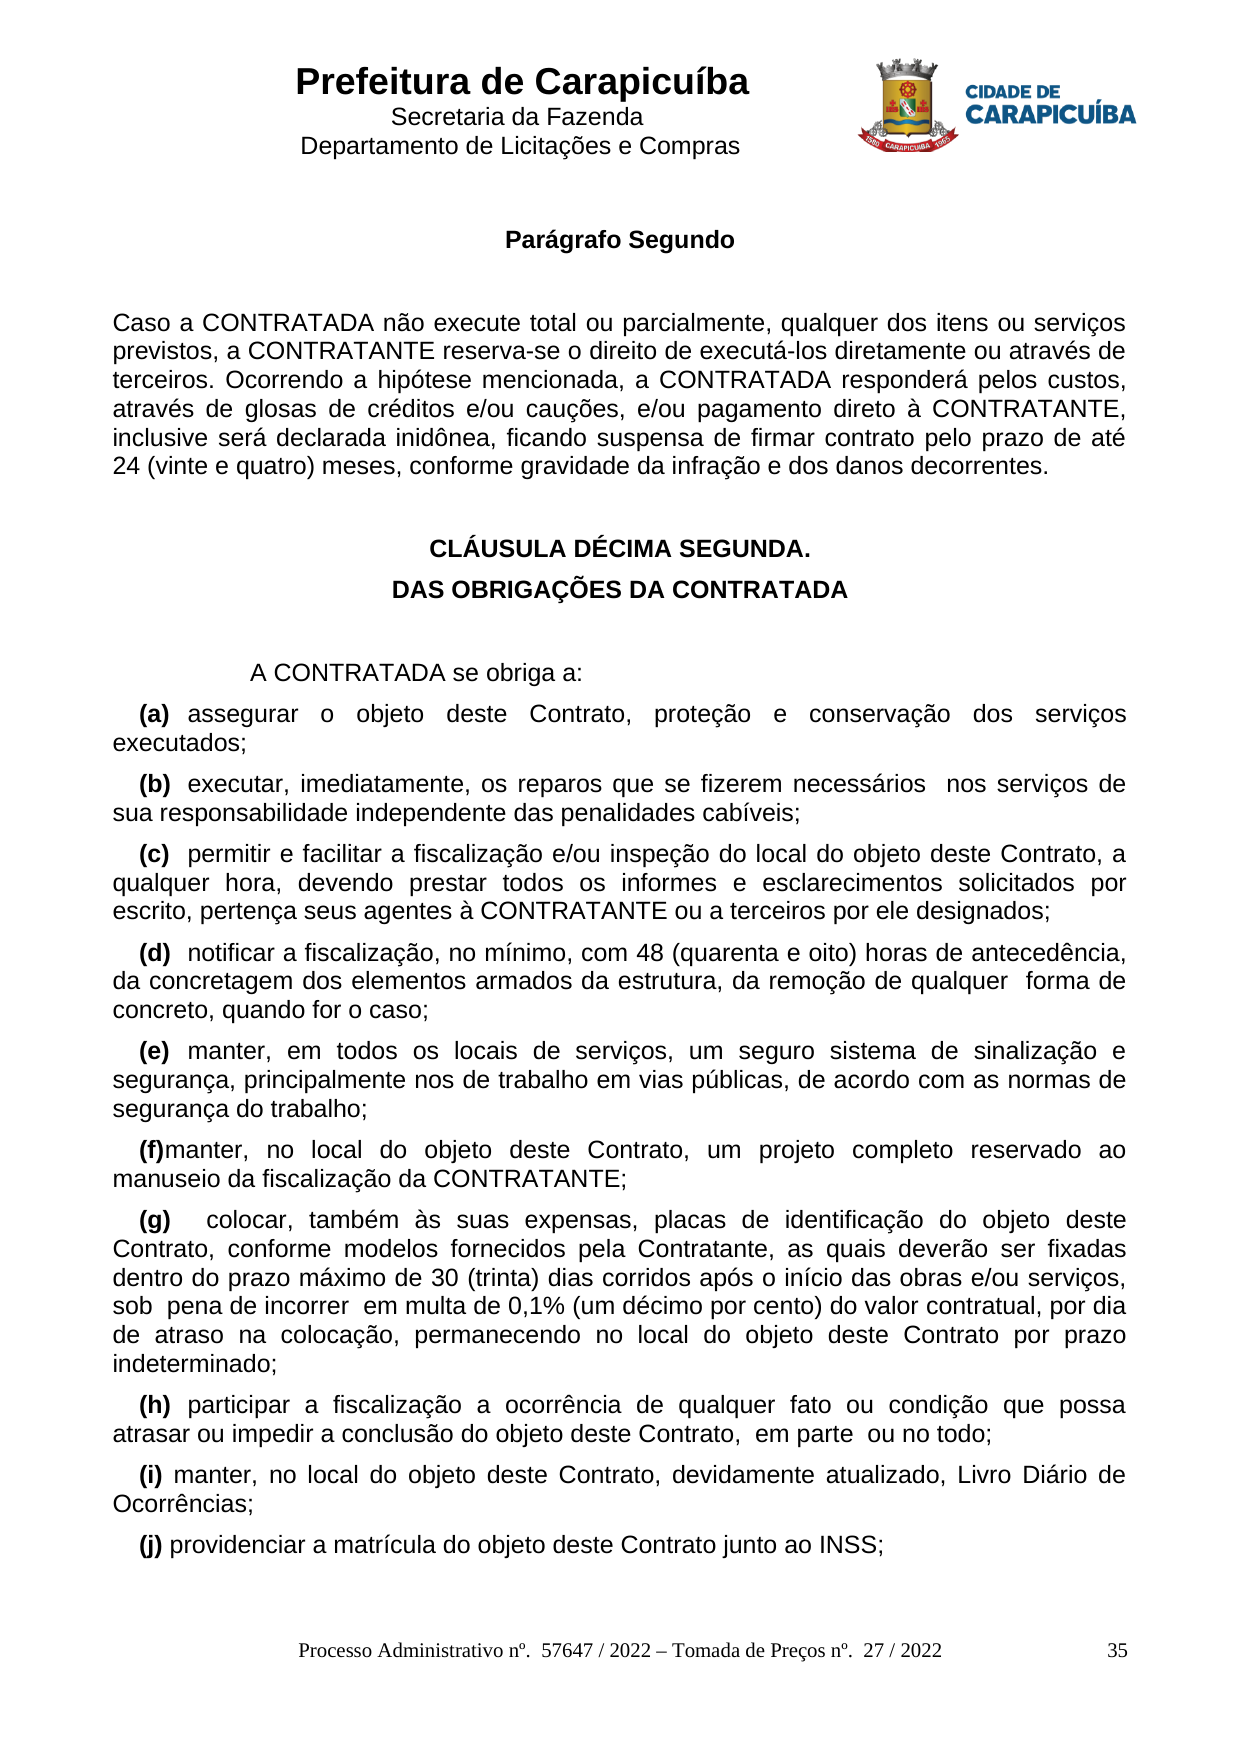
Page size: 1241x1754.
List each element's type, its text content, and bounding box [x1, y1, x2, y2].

picture [857, 57, 1139, 152]
text A CONTRATADA se obriga a: [112, 657, 1128, 686]
text Caso a CONTRATADA não execute total ou parcialmente, qualquer dos itens ou serviços previstos, a CONTRATANTE reserva-se o direito de executá-los diretamente ou através de terceiros. Ocorrendo a hipótese mencionada, a CONTRATADA responderá pelos custos, através de glosas de créditos e/ou cauções, e/ou pagamento direto à CONTRATANTE, inclusive será declarada inidônea, ficando suspensa de firmar contrato pelo prazo de até 24 (vinte e quatro) meses, conforme gravidade da infração e dos danos decorrentes. [112, 307, 1128, 480]
list manter, em todos os locais de serviços, um seguro sistema de sinalização e segurança, principalmente nos de trabalho em vias públicas, de acordo com as normas de segurança do trabalho; [112, 1036, 1128, 1122]
list notificar a fiscalização, no mínimo, com 48 (quarenta e oito) horas de antecedência, da concretagem dos elementos armados da estrutura, da remoção de qualquer forma de concreto, quando for o caso; [112, 937, 1128, 1024]
list permitir e facilitar a fiscalização e/ou inspeção do local do objeto deste Contrato, a qualquer hora, devendo prestar todos os informes e esclarecimentos solicitados por escrito, pertença seus agentes à CONTRATANTE ou a terceiros por ele designados; [112, 839, 1128, 925]
list colocar, também às suas expensas, placas de identificação do objeto deste Contrato, conforme modelos fornecidos pela Contratante, as quais deverão ser fixadas dentro do prazo máximo de 30 (trinta) dias corridos após o início das obras e/ou serviços, sob pena de incorrer em multa de 0,1% (um décimo por cento) do valor contratual, por dia de atraso na colocação, permanecendo no local do objeto deste Contrato por prazo indeterminado; [112, 1205, 1128, 1377]
list manter, no local do objeto deste Contrato, um projeto completo reservado ao manuseio da fiscalização da CONTRATANTE; [112, 1135, 1128, 1192]
subtitle Parágrafo Segundo [112, 225, 1128, 254]
text CLÁUSULA DÉCIMA SEGUNDA. [112, 534, 1128, 562]
text DAS OBRIGAÇÕES DA CONTRATADA [112, 575, 1128, 604]
list executar, imediatamente, os reparos que se fizerem necessários nos serviços de sua responsabilidade independente das penalidades cabíveis; [112, 769, 1128, 826]
list participar a fiscalização a ocorrência de qualquer fato ou condição que possa atrasar ou impedir a conclusão do objeto deste Contrato, em parte ou no todo; [112, 1390, 1128, 1447]
list assegurar o objeto deste Contrato, proteção e conservação dos serviços executados; [112, 699, 1128, 756]
text (i) manter, no local do objeto deste Contrato, devidamente atualizado, Livro Diário de Ocorrências; [112, 1460, 1128, 1517]
text (j) providenciar a matrícula do objeto deste Contrato junto ao INSS; [112, 1530, 1128, 1559]
